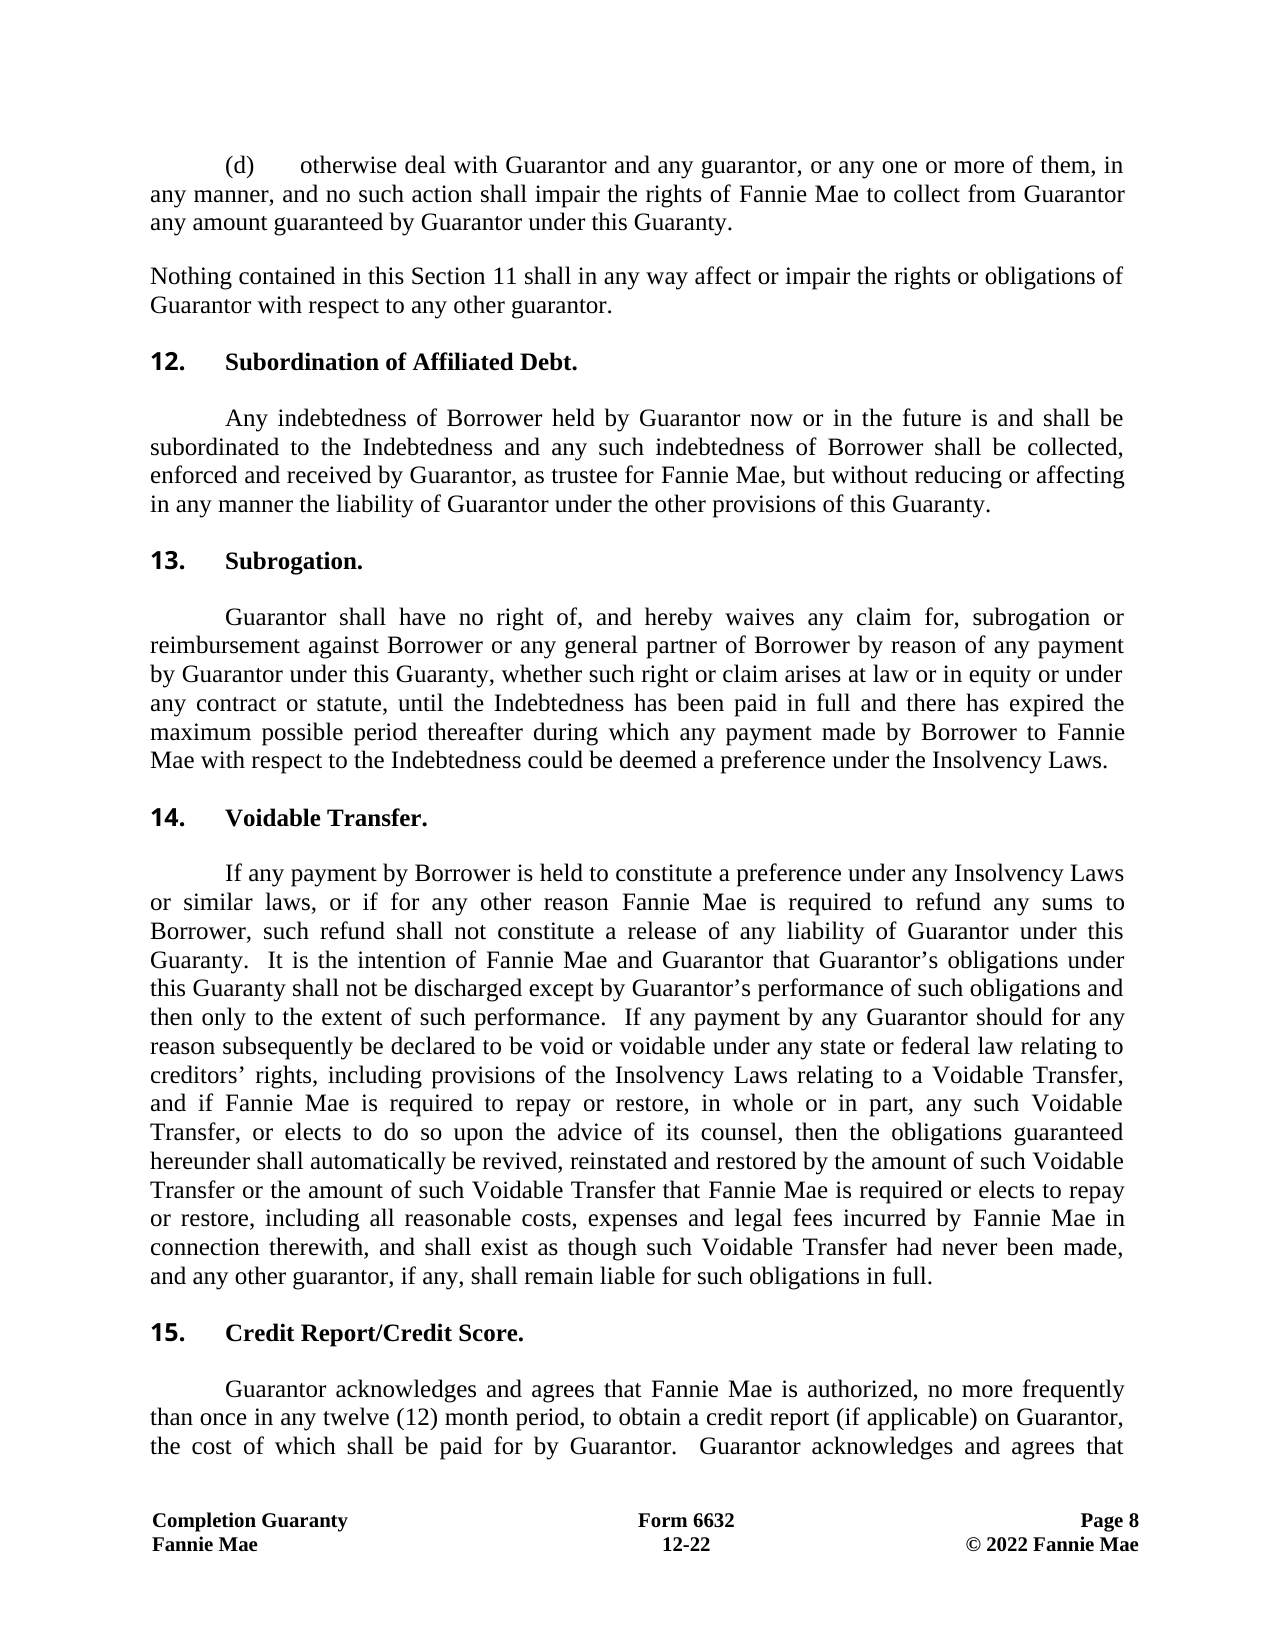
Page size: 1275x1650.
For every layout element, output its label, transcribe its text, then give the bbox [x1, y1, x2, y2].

subtitle Voidable Transfer. [150, 799, 1125, 833]
text Any indebtedness of Borrower held by Guarantor now or in the future is and shall be subordinated to the Indebtedness and any such indebtedness of Borrower shall be collected, enforced and received by Guarantor, as trustee for Fannie Mae, but without reducing or affecting in any manner the liability of Guarantor under the other provisions of this Guaranty. [150, 403, 1125, 518]
subtitle otherwise deal with Guarantor and any guarantor, or any one or more of them, in any manner, and no such action shall impair the rights of Fannie Mae to collect from Guarantor any amount guaranteed by Guarantor under this Guaranty. [150, 150, 1125, 236]
text If any payment by Borrower is held to constitute a preference under any Insolvency Laws or similar laws, or if for any other reason Fannie Mae is required to refund any sums to Borrower, such refund shall not constitute a release of any liability of Guarantor under this Guaranty. It is the intention of Fannie Mae and Guarantor that Guarantor’s obligations under this Guaranty shall not be discharged except by Guarantor’s performance of such obligations and then only to the extent of such performance. If any payment by any Guarantor should for any reason subsequently be declared to be void or voidable under any state or federal law relating to creditors’ rights, including provisions of the Insolvency Laws relating to a Voidable Transfer, and if Fannie Mae is required to repay or restore, in whole or in part, any such Voidable Transfer, or elects to do so upon the advice of its counsel, then the obligations guaranteed hereunder shall automatically be revived, reinstated and restored by the amount of such Voidable Transfer or the amount of such Voidable Transfer that Fannie Mae is required or elects to repay or restore, including all reasonable costs, expenses and legal fees incurred by Fannie Mae in connection therewith, and shall exist as though such Voidable Transfer had never been made, and any other guarantor, if any, shall remain liable for such obligations in full. [150, 858, 1125, 1290]
subtitle Credit Report/Credit Score. [150, 1315, 1125, 1349]
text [150, 1374, 1125, 1460]
subtitle Subrogation. [150, 543, 1125, 577]
subtitle Subordination of Affiliated Debt. [150, 344, 1125, 378]
text Guarantor shall have no right of, and hereby waives any claim for, subrogation or reimbursement against Borrower or any general partner of Borrower by reason of any payment by Guarantor under this Guaranty, whether such right or claim arises at law or in equity or under any contract or statute, until the Indebtedness has been paid in full and there has expired the maximum possible period thereafter during which any payment made by Borrower to Fannie Mae with respect to the Indebtedness could be deemed a preference under the Insolvency Laws. [150, 602, 1125, 774]
text Nothing contained in this Section 11 shall in any way affect or impair the rights or obligations of Guarantor with respect to any other guarantor. [150, 261, 1125, 319]
